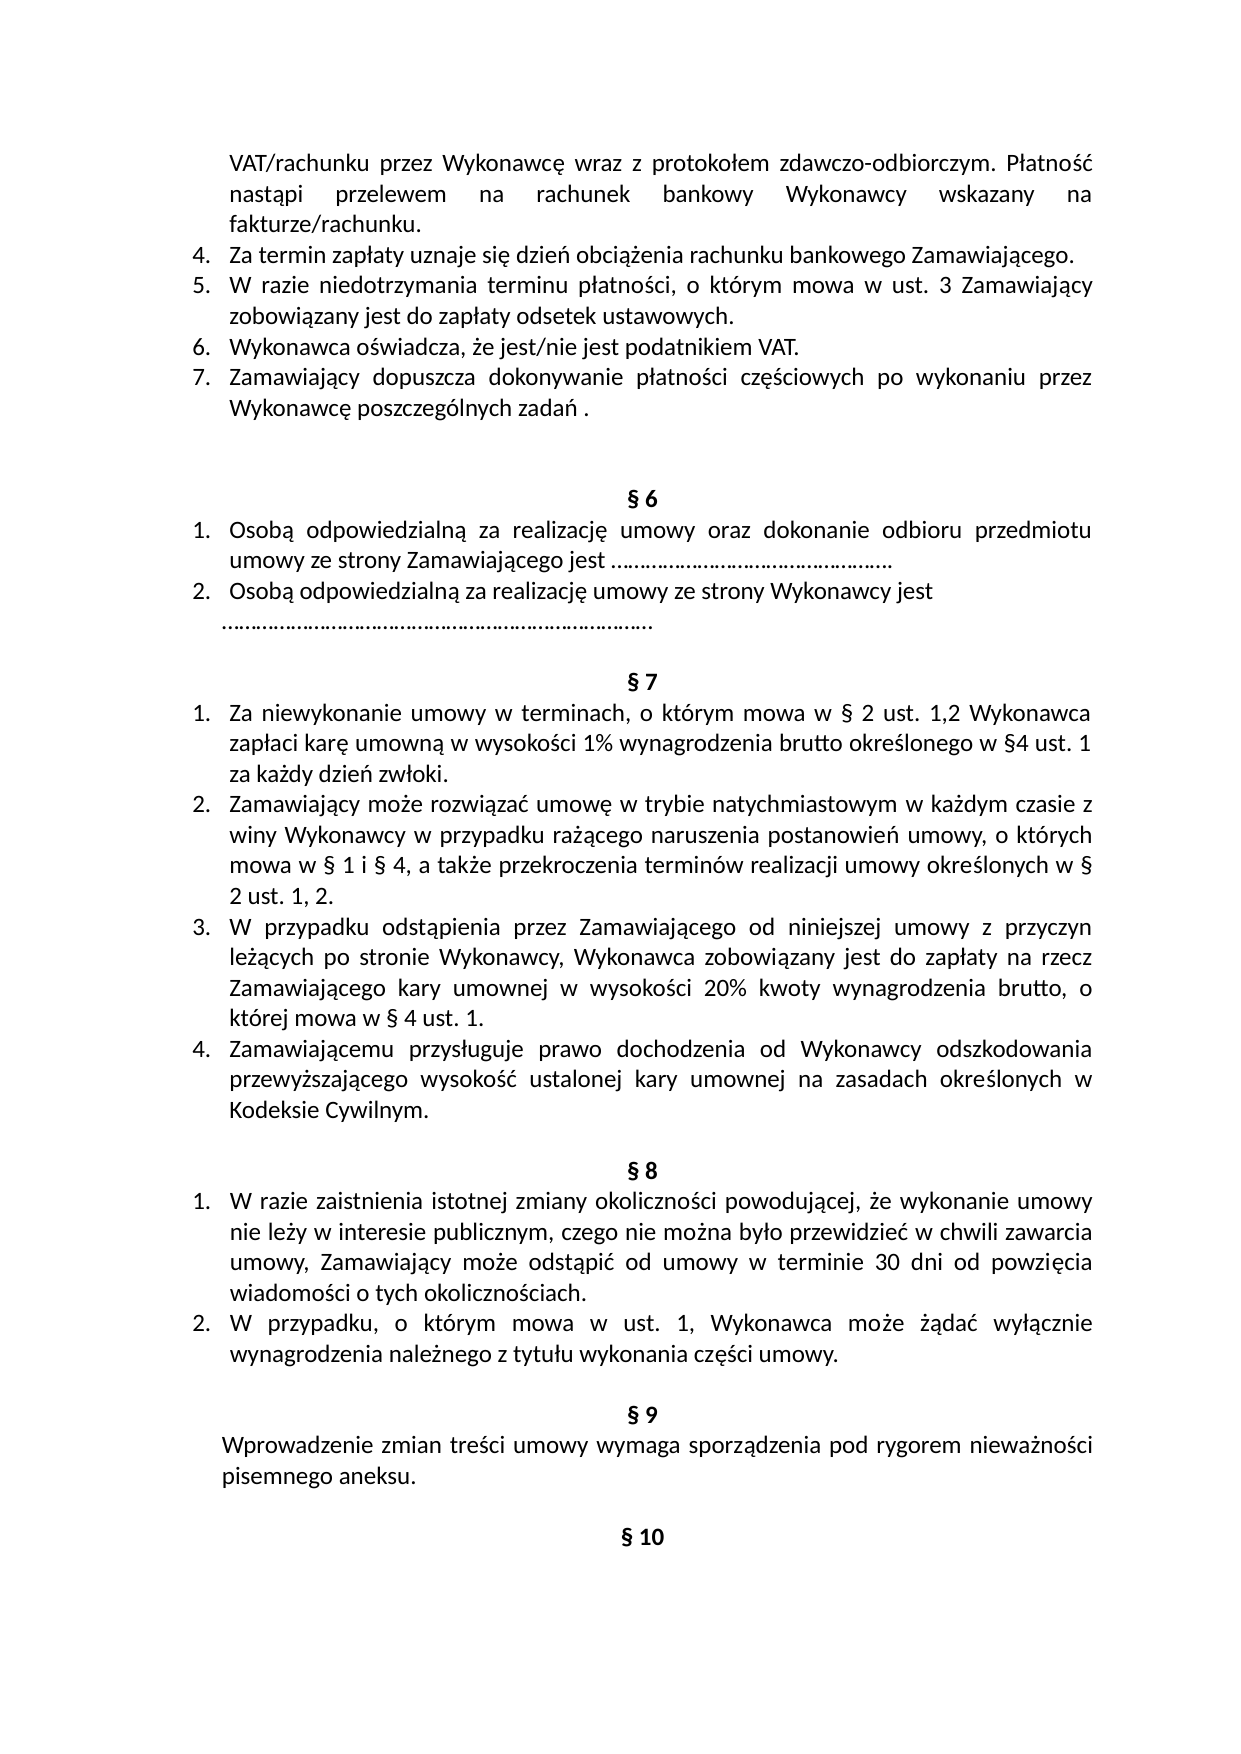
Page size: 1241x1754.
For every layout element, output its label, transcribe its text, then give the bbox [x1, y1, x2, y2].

text Wprowadzenie zmian treści umowy wymaga sporządzenia pod rygorem nieważności pisemnego aneksu. [222, 1429, 1093, 1491]
list Osobą odpowiedzialną za realizację umowy ze strony Wykonawcy jest [192, 575, 1093, 605]
text § 9 [192, 1399, 1093, 1429]
list Za termin zapłaty uznaje się dzień obciążenia rachunku bankowego Zamawiającego. [192, 239, 1093, 270]
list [192, 148, 1093, 239]
list Zamawiający może rozwiązać umowę w trybie natychmiastowym w każdym czasie z winy Wykonawcy w przypadku rażącego naruszenia postanowień umowy, o których mowa w § 1 i § 4, a także przekroczenia terminów realizacji umowy określonych w § 2 ust. 1, 2. [192, 788, 1093, 911]
list Za niewykonanie umowy w terminach, o którym mowa w § 2 ust. 1,2 Wykonawca zapłaci karę umowną w wysokości 1% wynagrodzenia brutto określonego w §4 ust. 1 za każdy dzień zwłoki. [192, 697, 1093, 788]
list Zamawiający dopuszcza dokonywanie płatności częściowych po wykonaniu przez Wykonawcę poszczególnych zadań . [192, 361, 1093, 422]
list W przypadku, o którym mowa w ust. 1, Wykonawca może żądać wyłącznie wynagrodzenia należnego z tytułu wykonania części umowy. [192, 1307, 1093, 1368]
text § 8 [192, 1155, 1093, 1185]
list Zamawiającemu przysługuje prawo dochodzenia od Wykonawcy odszkodowania przewyższającego wysokość ustalonej kary umownej na zasadach określonych w Kodeksie Cywilnym. [192, 1033, 1093, 1124]
text § 6 [192, 483, 1093, 514]
list W razie niedotrzymania terminu płatności, o którym mowa w ust. 3 Zamawiający zobowiązany jest do zapłaty odsetek ustawowych. [192, 270, 1093, 331]
list W przypadku odstąpienia przez Zamawiającego od niniejszej umowy z przyczyn leżących po stronie Wykonawcy, Wykonawca zobowiązany jest do zapłaty na rzecz Zamawiającego kary umownej w wysokości 20% kwoty wynagrodzenia brutto, o której mowa w § 4 ust. 1. [192, 911, 1093, 1033]
text § 7 [192, 666, 1093, 697]
text § 10 [192, 1521, 1093, 1552]
list Wykonawca oświadcza, że jest/nie jest podatnikiem VAT. [192, 331, 1093, 361]
text ………………………………………………………………… [222, 605, 1093, 636]
list W razie zaistnienia istotnej zmiany okoliczności powodującej, że wykonanie umowy nie leży w interesie publicznym, czego nie można było przewidzieć w chwili zawarcia umowy, Zamawiający może odstąpić od umowy w terminie 30 dni od powzięcia wiadomości o tych okolicznościach. [192, 1185, 1093, 1307]
list Osobą odpowiedzialną za realizację umowy oraz dokonanie odbioru przedmiotu umowy ze strony Zamawiającego jest …………………………………………. [192, 514, 1093, 575]
